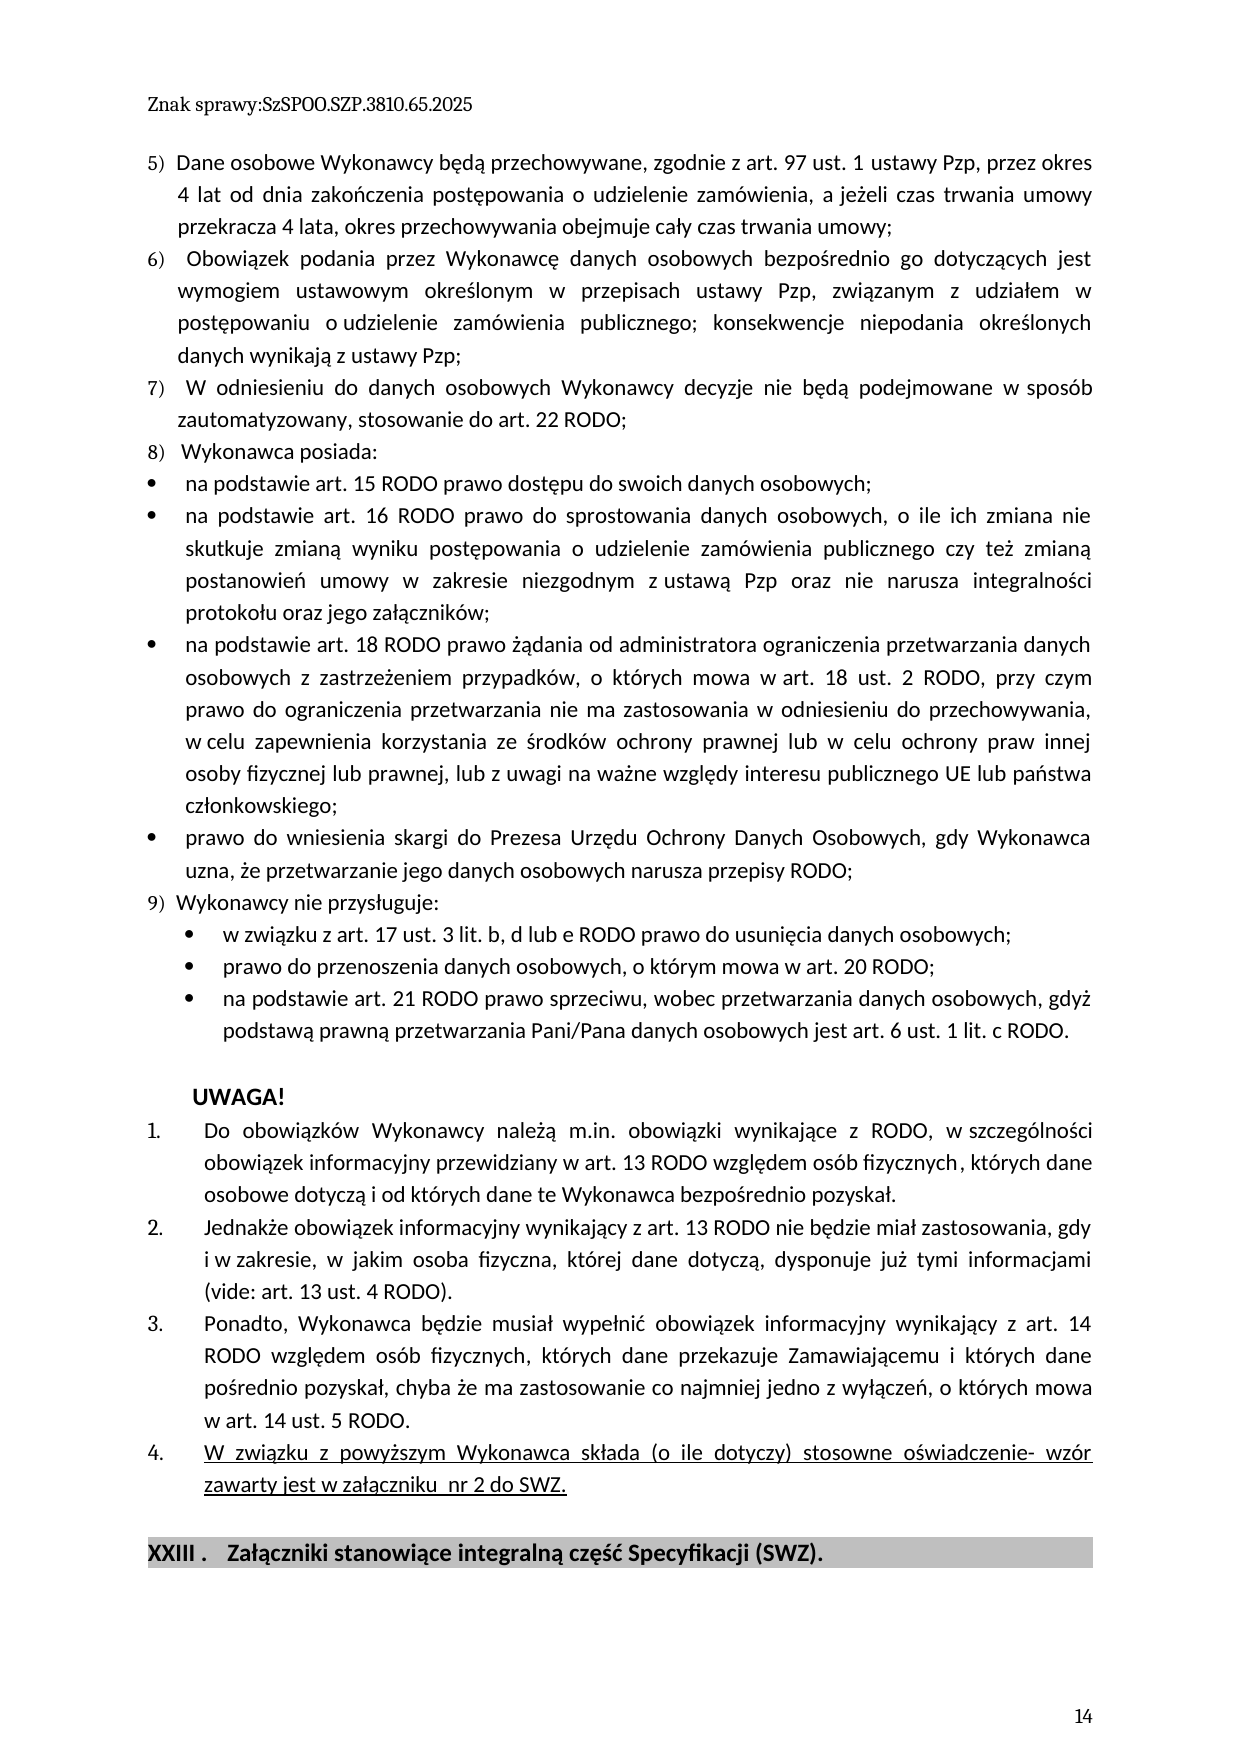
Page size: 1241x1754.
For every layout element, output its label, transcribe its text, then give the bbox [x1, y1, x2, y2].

list Jednakże obowiązek informacyjny wynikający z art. 13 RODO nie będzie miał zastosowania, gdy i w zakresie, w jakim osoba fizyczna, której dane dotyczą, dysponuje już tymi informacjami (vide: art. 13 ust. 4 RODO). [148, 1213, 1093, 1305]
list Wykonawcy nie przysługuje: [148, 888, 1093, 916]
text UWAGA! [192, 1081, 1093, 1112]
list prawo do wniesienia skargi do Prezesa Urzędu Ochrony Danych Osobowych, gdy Wykonawca uzna, że przetwarzanie jego danych osobowych narusza przepisy RODO; [148, 823, 1093, 884]
text XXIII . Załączniki stanowiące integralną część Specyfikacji (SWZ). [148, 1537, 1093, 1568]
list prawo do przenoszenia danych osobowych, o którym mowa w art. 20 RODO; [185, 952, 1093, 980]
list Do obowiązków Wykonawcy należą m.in. obowiązki wynikające z RODO, w szczególności obowiązek informacyjny przewidziany w art. 13 RODO względem osób fizycznych, których dane osobowe dotyczą i od których dane te Wykonawca bezpośrednio pozyskał. [148, 1116, 1093, 1208]
list na podstawie art. 18 RODO prawo żądania od administratora ograniczenia przetwarzania danych osobowych z zastrzeżeniem przypadków, o których mowa w art. 18 ust. 2 RODO, przy czym prawo do ograniczenia przetwarzania nie ma zastosowania w odniesieniu do przechowywania, w celu zapewnienia korzystania ze środków ochrony prawnej lub w celu ochrony praw innej osoby fizycznej lub prawnej, lub z uwagi na ważne względy interesu publicznego UE lub państwa członkowskiego; [148, 630, 1093, 819]
list Ponadto, Wykonawca będzie musiał wypełnić obowiązek informacyjny wynikający z art. 14 RODO względem osób fizycznych, których dane przekazuje Zamawiającemu i których dane pośrednio pozyskał, chyba że ma zastosowanie co najmniej jedno z wyłączeń, o których mowa w art. 14 ust. 5 RODO. [148, 1309, 1093, 1434]
list na podstawie art. 21 RODO prawo sprzeciwu, wobec przetwarzania danych osobowych, gdyż podstawą prawną przetwarzania Pani/Pana danych osobowych jest art. 6 ust. 1 lit. c RODO. [185, 984, 1093, 1045]
list na podstawie art. 16 RODO prawo do sprostowania danych osobowych, o ile ich zmiana nie skutkuje zmianą wyniku postępowania o udzielenie zamówienia publicznego czy też zmianą postanowień umowy w zakresie niezgodnym z ustawą Pzp oraz nie narusza integralności protokołu oraz jego załączników; [148, 502, 1093, 626]
list na podstawie art. 15 RODO prawo dostępu do swoich danych osobowych; [148, 469, 1093, 497]
list Dane osobowe Wykonawcy będą przechowywane, zgodnie z art. 97 ust. 1 ustawy Pzp, przez okres 4 lat od dnia zakończenia postępowania o udzielenie zamówienia, a jeżeli czas trwania umowy przekracza 4 lata, okres przechowywania obejmuje cały czas trwania umowy; [148, 148, 1093, 240]
list W odniesieniu do danych osobowych Wykonawcy decyzje nie będą podejmowane w sposób zautomatyzowany, stosowanie do art. 22 RODO; [148, 373, 1093, 433]
list Obowiązek podania przez Wykonawcę danych osobowych bezpośrednio go dotyczących jest wymogiem ustawowym określonym w przepisach ustawy Pzp, związanym z udziałem w postępowaniu o udzielenie zamówienia publicznego; konsekwencje niepodania określonych danych wynikają z ustawy Pzp; [148, 244, 1093, 369]
list W związku z powyższym Wykonawca składa (o ile dotyczy) stosowne oświadczenie- wzór zawarty jest w załączniku nr 2 do SWZ. [148, 1438, 1093, 1498]
list w związku z art. 17 ust. 3 lit. b, d lub e RODO prawo do usunięcia danych osobowych; [185, 920, 1093, 948]
list Wykonawca posiada: [148, 437, 1093, 465]
